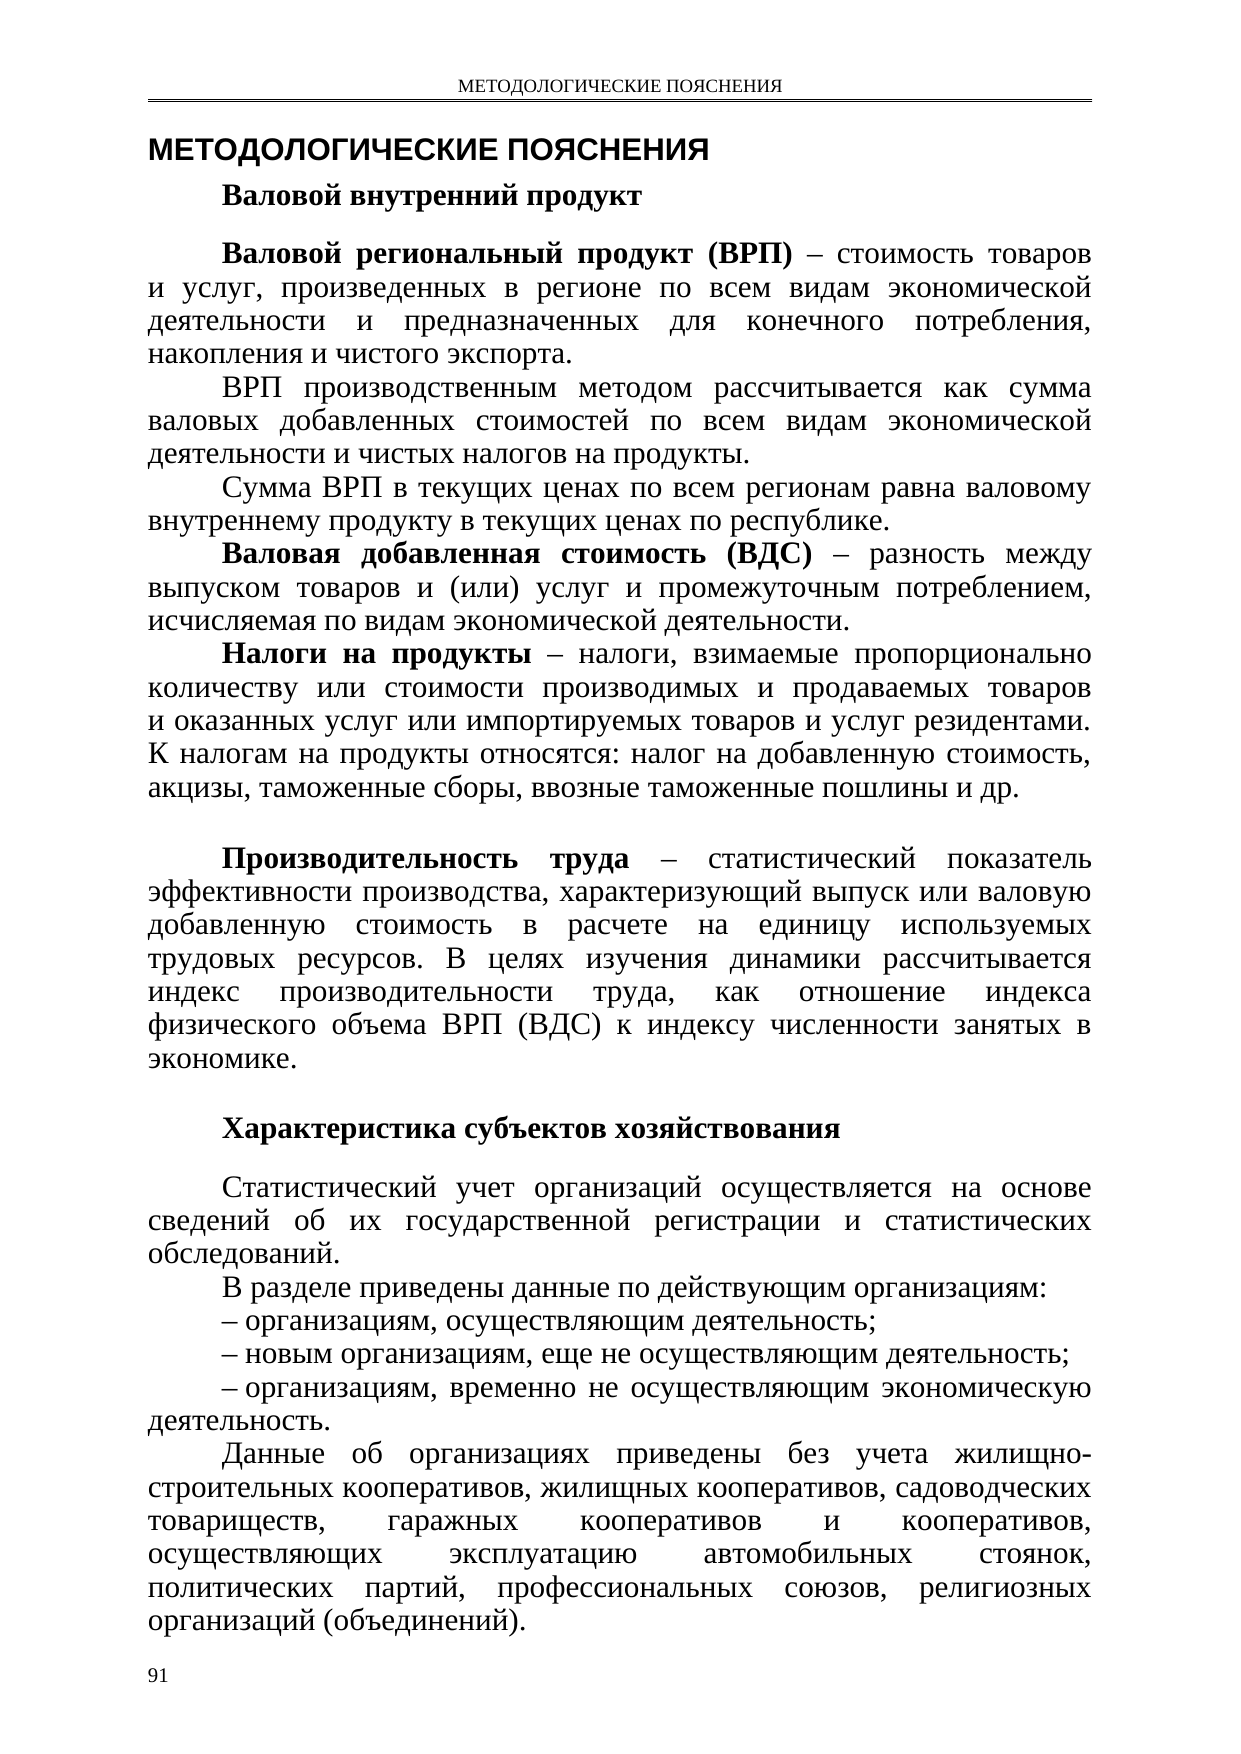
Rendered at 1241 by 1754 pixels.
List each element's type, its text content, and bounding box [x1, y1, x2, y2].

text Характеристика субъектов хозяйствования [148, 1112, 1092, 1146]
text МЕТОДОЛОГИЧЕСКИЕ ПОЯСНЕНИЯ [148, 131, 1092, 166]
text В разделе приведены данные по действующим организациям: [148, 1271, 1092, 1304]
text Производительность труда – статистический показатель эффективности производства, характеризующий выпуск или валовую добавленную стоимость в расчете на единицу используемых трудовых ресурсов. В целях изучения динамики рассчитывается индекс производительности труда, как отношение индекса физического объема ВРП (ВДС) к индексу численности занятых в экономике. [148, 841, 1092, 1075]
text Статистический учет организаций осуществляется на основе сведений об их государственной регистрации и статистических обследований. [148, 1171, 1092, 1271]
text Сумма ВРП в текущих ценах по всем регионам равна валовому внутреннему продукту в текущих ценах по республике. [148, 471, 1092, 537]
text Налоги на продукты – налоги, взимаемые пропорционально количеству или стоимости производимых и продаваемых товаров и оказанных услуг или импортируемых товаров и услуг резидентами. К налогам на продукты относятся: налог на добавленную стоимость, акцизы, таможенные сборы, ввозные таможенные пошлины и др. [148, 637, 1092, 804]
text ВРП производственным методом рассчитывается как сумма валовых добавленных стоимостей по всем видам экономической деятельности и чистых налогов на продукты. [148, 371, 1092, 471]
text – организациям, осуществляющим деятельность; [148, 1304, 1092, 1337]
text Валовой региональный продукт (ВРП) – стоимость товаров и услуг, произведенных в регионе по всем видам экономической деятельности и предназначенных для конечного потребления, накопления и чистого экспорта. [148, 237, 1092, 371]
text – организациям, временно не осуществляющим экономическую деятельность. [148, 1371, 1092, 1437]
text Валовой внутренний продукт [148, 179, 1092, 212]
text Валовая добавленная стоимость (ВДС) – разность между выпуском товаров и (или) услуг и промежуточным потреблением, исчисляемая по видам экономической деятельности. [148, 537, 1092, 637]
text Данные об организациях приведены без учета жилищно-строительных кооперативов, жилищных кооперативов, садоводческих товариществ, гаражных кооперативов и кооперативов, осуществляющих эксплуатацию автомобильных стоянок, политических партий, профессиональных союзов, религиозных организаций (объединений). [148, 1437, 1092, 1637]
text – новым организациям, еще не осуществляющим деятельность; [148, 1337, 1092, 1371]
